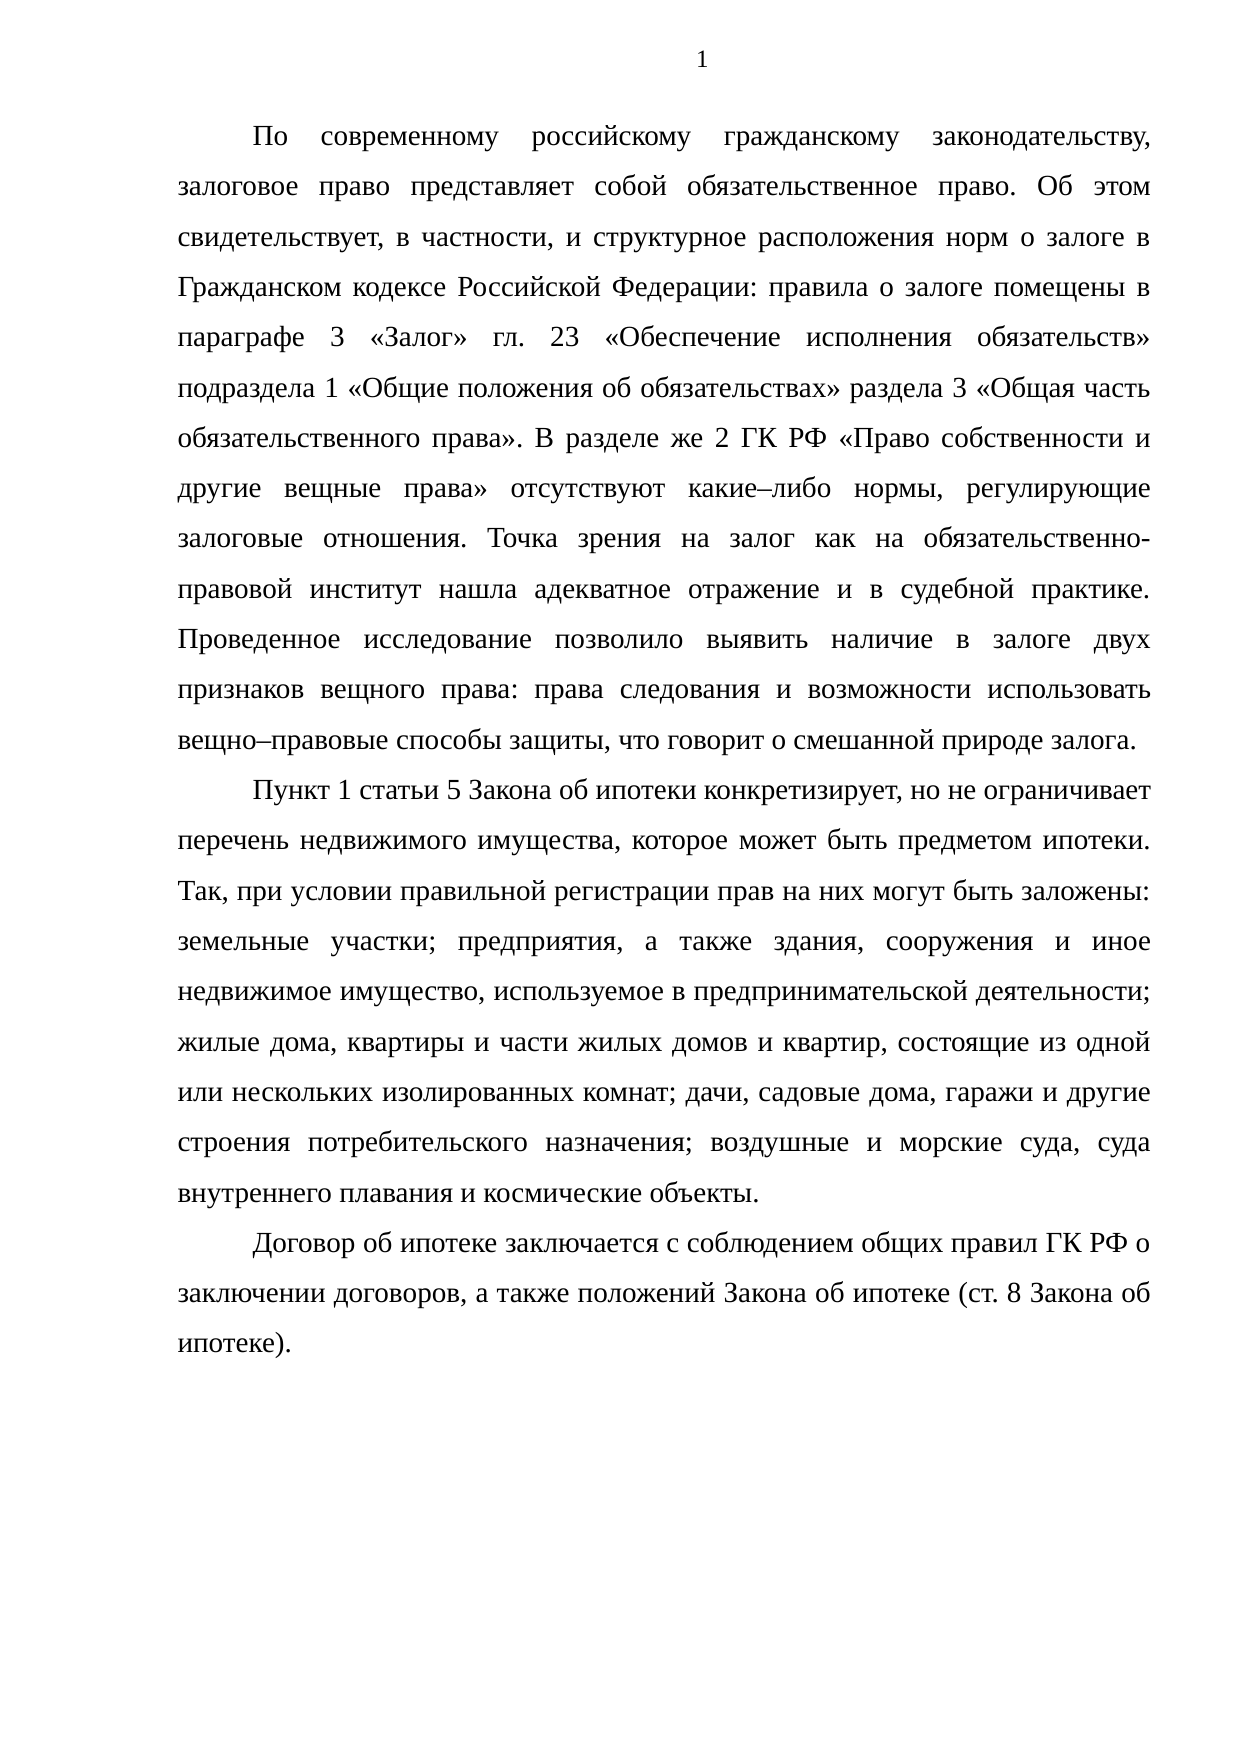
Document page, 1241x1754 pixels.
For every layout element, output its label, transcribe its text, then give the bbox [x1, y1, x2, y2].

text Договор об ипотеке заключается с соблюдением общих правил ГК РФ о заключении договоров, а также положений Закона об ипотеке (ст. 8 Закона об ипотеке). [177, 1225, 1152, 1359]
text Пункт 1 статьи 5 Закона об ипотеки конкретизирует, но не ограничивает перечень недвижимого имущества, которое может быть предметом ипотеки. Так, при условии правильной регистрации прав на них могут быть заложены: земельные участки; предприятия, а также здания, сооружения и иное недвижимое имущество, используемое в предпринимательской деятельности; жилые дома, квартиры и части жилых домов и квартир, состоящие из одной или нескольких изолированных комнат; дачи, садовые дома, гаражи и другие строения потребительского назначения; воздушные и морские суда, суда внутреннего плавания и космические объекты. [177, 772, 1152, 1208]
text По современному российскому гражданскому законодательству, залоговое право представляет собой обязательственное право. Об этом свидетельствует, в частности, и структурное расположения норм о залоге в Гражданском кодексе Российской Федерации: правила о залоге помещены в параграфе 3 «Залог» гл. 23 «Обеспечение исполнения обязательств» подраздела 1 «Общие положения об обязательствах» раздела 3 «Общая часть обязательственного права». В разделе же 2 ГК РФ «Право собственности и другие вещные права» отсутствуют какие–либо нормы, регулирующие залоговые отношения. Точка зрения на залог как на обязательственно-правовой институт нашла адекватное отражение и в судебной практике. Проведенное исследование позволило выявить наличие в залоге двух признаков вещного права: права следования и возможности использовать вещно–правовые способы защиты, что говорит о смешанной природе залога. [177, 118, 1152, 755]
